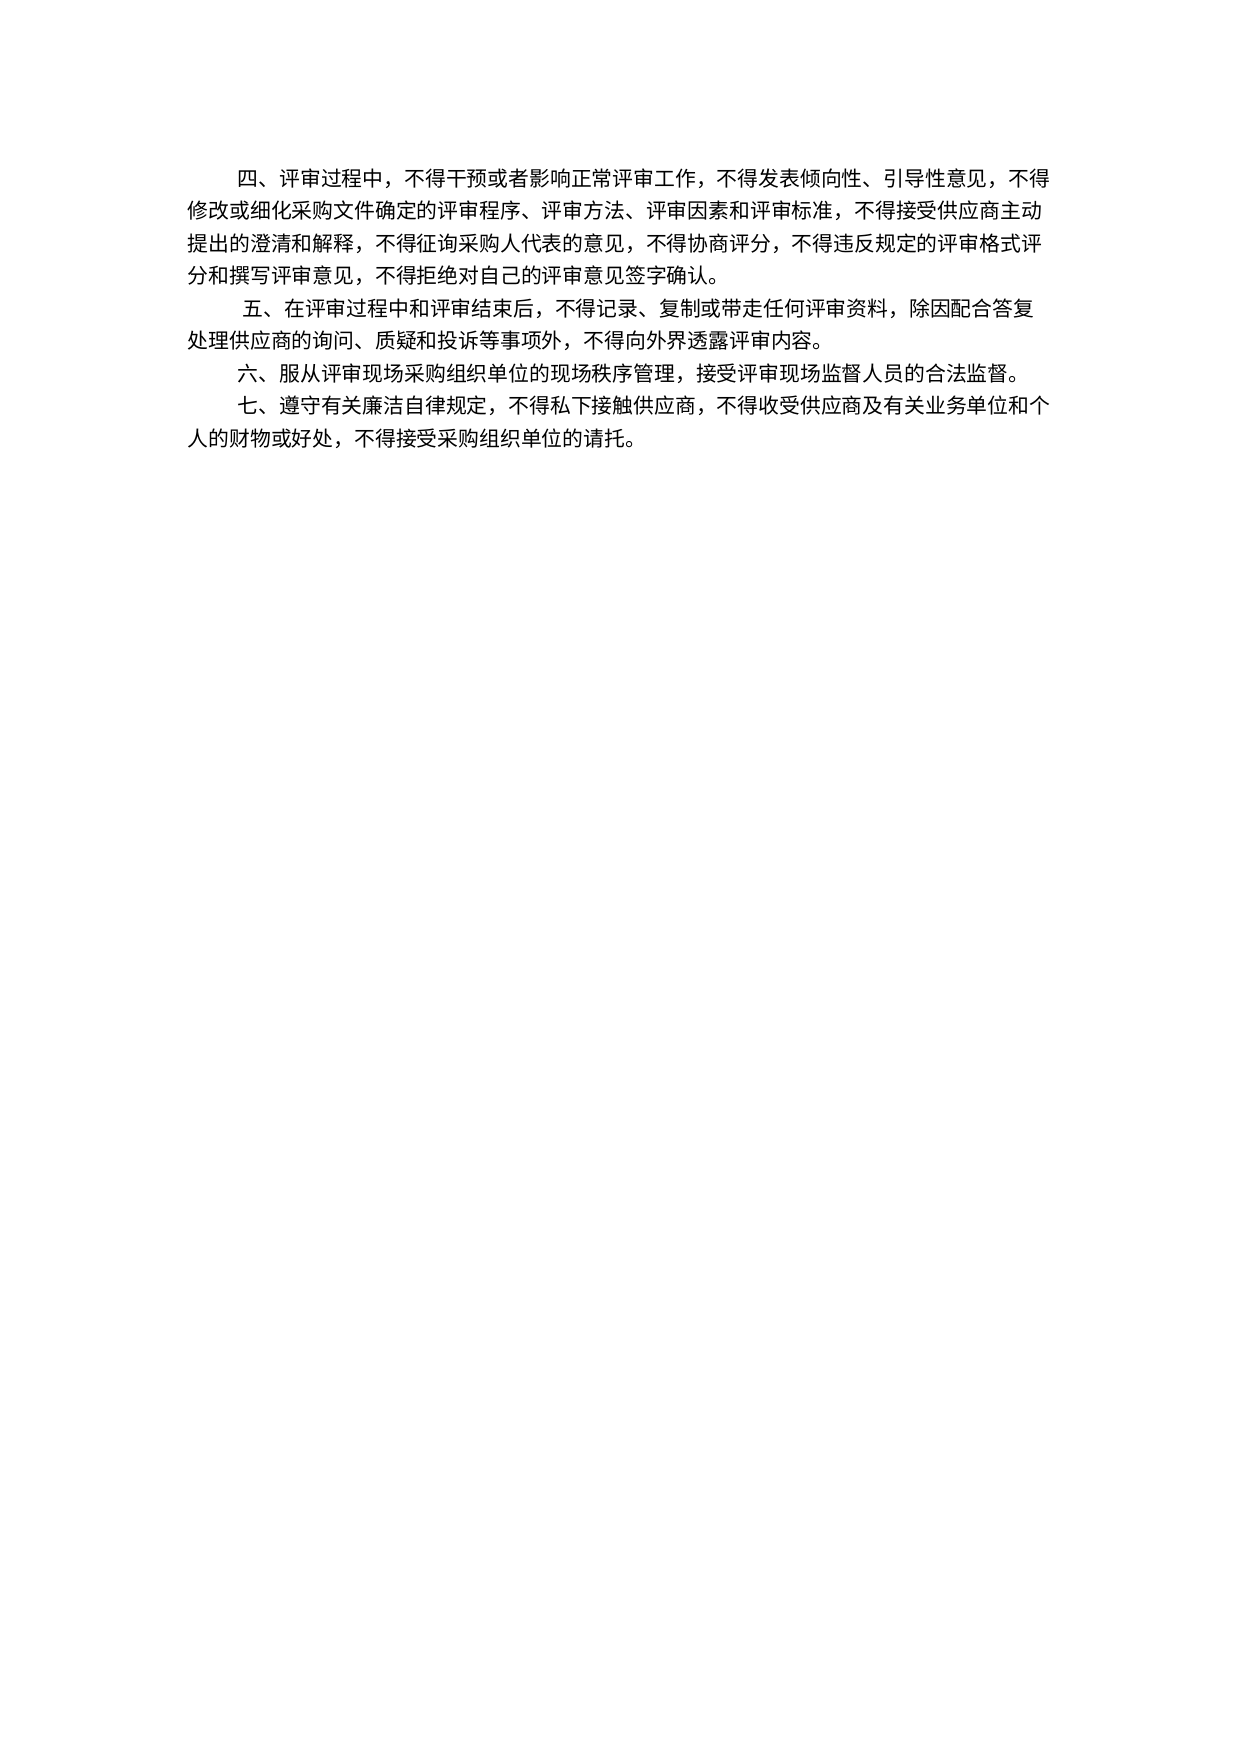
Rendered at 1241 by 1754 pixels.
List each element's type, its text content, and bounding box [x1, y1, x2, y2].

text 五、在评审过程中和评审结束后，不得记录、复制或带走任何评审资料，除因配合答复处理供应商的询问、质疑和投诉等事项外，不得向外界透露评审内容。 [187, 292, 1053, 357]
text 六、服从评审现场采购组织单位的现场秩序管理，接受评审现场监督人员的合法监督。 [187, 357, 1053, 389]
text 七、遵守有关廉洁自律规定，不得私下接触供应商，不得收受供应商及有关业务单位和个人的财物或好处，不得接受采购组织单位的请托。 [187, 389, 1053, 454]
text 四、评审过程中，不得干预或者影响正常评审工作，不得发表倾向性、引导性意见，不得修改或细化采购文件确定的评审程序、评审方法、评审因素和评审标准，不得接受供应商主动提出的澄清和解释，不得征询采购人代表的意见，不得协商评分，不得违反规定的评审格式评分和撰写评审意见，不得拒绝对自己的评审意见签字确认。 [187, 162, 1053, 292]
